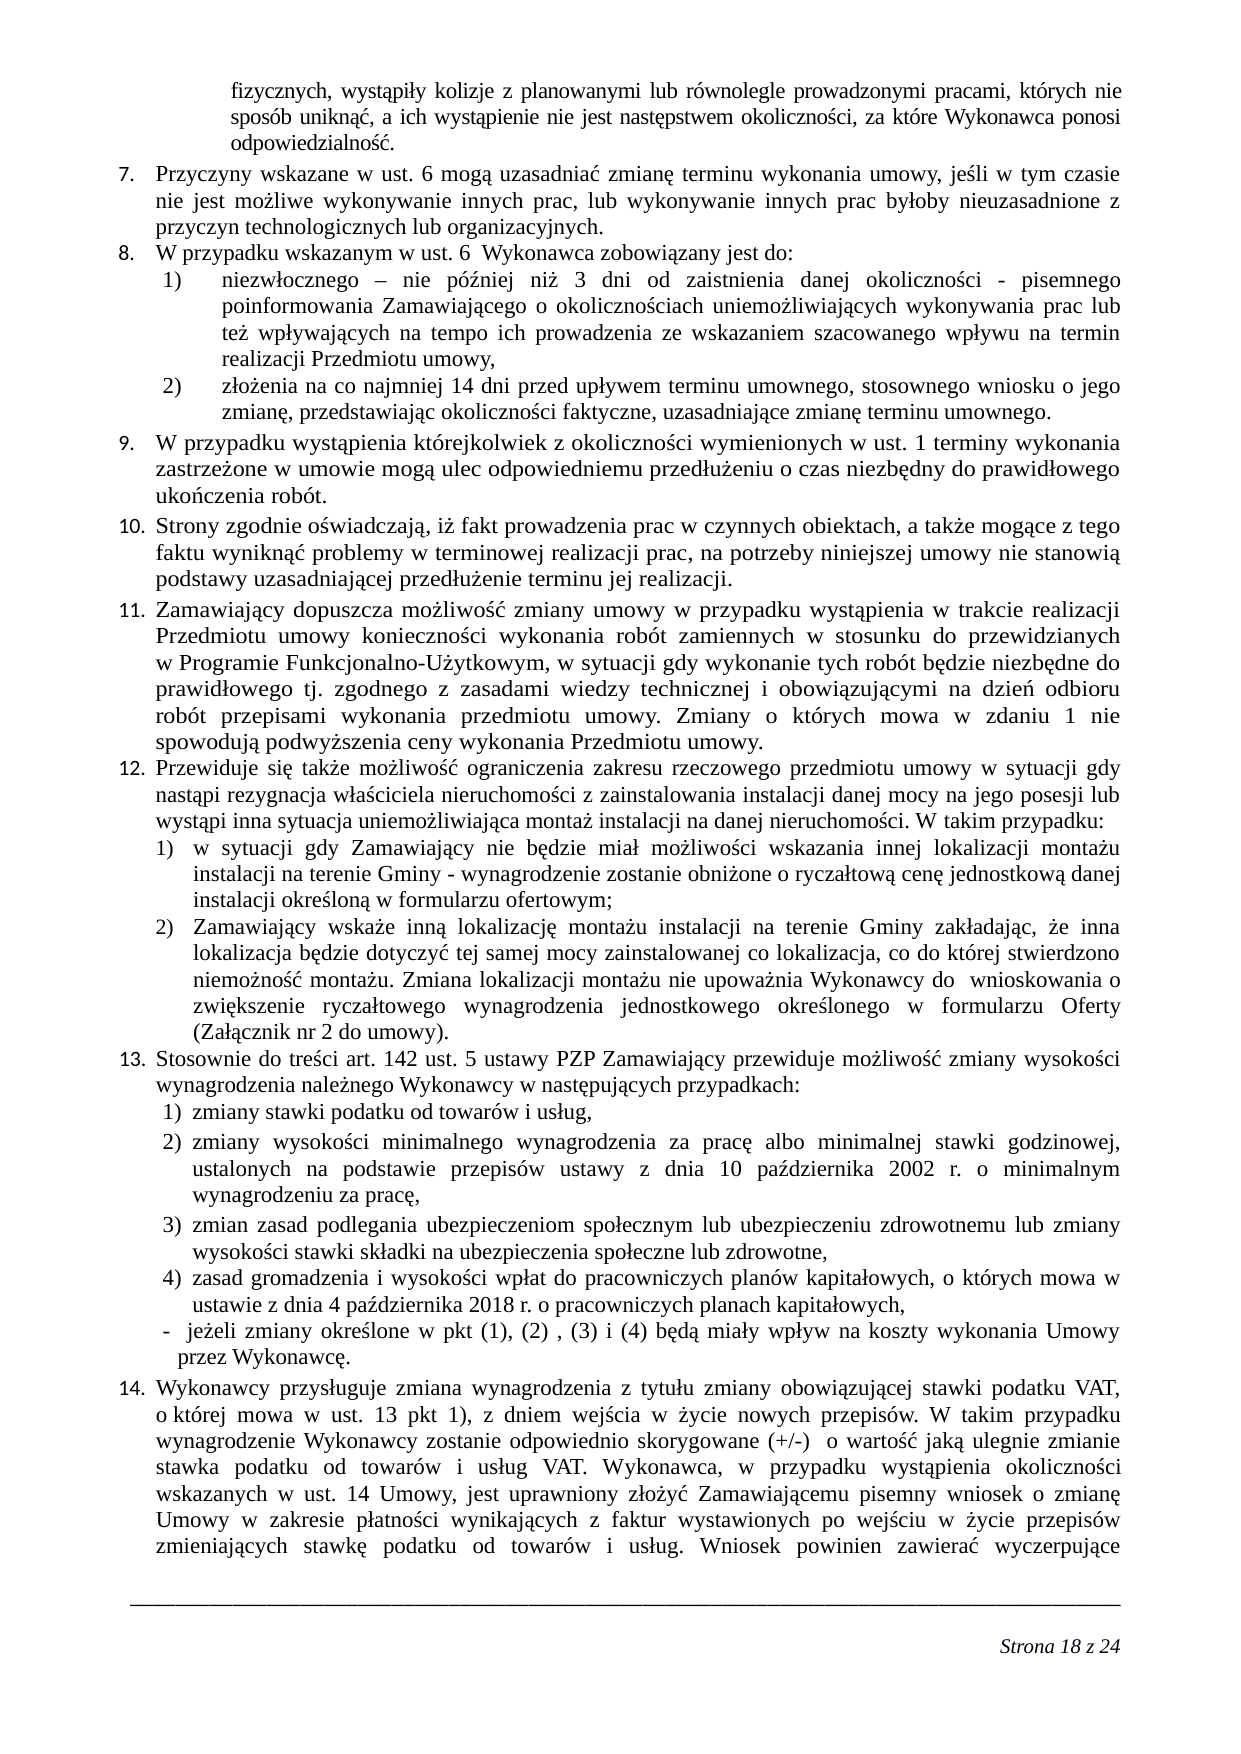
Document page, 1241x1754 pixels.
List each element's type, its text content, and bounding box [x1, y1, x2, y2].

list zmiany wysokości minimalnego wynagrodzenia za pracę albo minimalnej stawki godzinowej, ustalonych na podstawie przepisów ustawy z dnia 10 października 2002 r. o minimalnym wynagrodzeniu za pracę, [162, 1128, 1122, 1207]
list zmian zasad podlegania ubezpieczeniom społecznym lub ubezpieczeniu zdrowotnemu lub zmiany wysokości stawki składki na ubezpieczenia społeczne lub zdrowotne, [162, 1212, 1122, 1264]
list Zamawiający dopuszcza możliwość zmiany umowy w przypadku wystąpienia w trakcie realizacji Przedmiotu umowy konieczności wykonania robót zamiennych w stosunku do przewidzianych w Programie Funkcjonalno-Użytkowym, w sytuacji gdy wykonanie tych robót będzie niezbędne do prawidłowego tj. zgodnego z zasadami wiedzy technicznej i obowiązującymi na dzień odbioru robót przepisami wykonania przedmiotu umowy. Zmiany o których mowa w zdaniu 1 nie spowodują podwyższenia ceny wykonania Przedmiotu umowy. [118, 596, 1122, 754]
list W przypadku wskazanym w ust. 6 Wykonawca zobowiązany jest do: [118, 239, 1122, 266]
list niezwłocznego – nie później niż 3 dni od zaistnienia danej okoliczności - pisemnego poinformowania Zamawiającego o okolicznościach uniemożliwiających wykonywania prac lub też wpływających na tempo ich prowadzenia ze wskazaniem szacowanego wpływu na termin realizacji Przedmiotu umowy, [162, 266, 1122, 372]
list zasad gromadzenia i wysokości wpłat do pracowniczych planów kapitałowych, o których mowa w ustawie z dnia 4 października 2018 r. o pracowniczych planach kapitałowych, [162, 1264, 1122, 1317]
list W przypadku wystąpienia którejkolwiek z okoliczności wymienionych w ust. 1 terminy wykonania zastrzeżone w umowie mogą ulec odpowiedniemu przedłużeniu o czas niezbędny do prawidłowego ukończenia robót. [118, 428, 1122, 508]
list Stosownie do treści art. 142 ust. 5 ustawy PZP Zamawiający przewiduje możliwość zmiany wysokości wynagrodzenia należnego Wykonawcy w następujących przypadkach: [118, 1045, 1122, 1098]
list złożenia na co najmniej 14 dni przed upływem terminu umownego, stosownego wniosku o jego zmianę, przedstawiając okoliczności faktyczne, uzasadniające zmianę terminu umownego. [162, 372, 1122, 424]
list zmiany stawki podatku od towarów i usług, [162, 1098, 1122, 1124]
text - jeżeli zmiany określone w pkt (1), (2) , (3) i (4) będą miały wpływ na koszty wykonania Umowy przez Wykonawcę. [162, 1317, 1122, 1370]
list w sytuacji gdy Zamawiający nie będzie miał możliwości wskazania innej lokalizacji montażu instalacji na terenie Gminy - wynagrodzenie zostanie obniżone o ryczałtową cenę jednostkową danej instalacji określoną w formularzu ofertowym; [155, 834, 1122, 913]
list Zamawiający wskaże inną lokalizację montażu instalacji na terenie Gminy zakładając, że inna lokalizacja będzie dotyczyć tej samej mocy zainstalowanej co lokalizacja, co do której stwierdzono niemożność montażu. Zmiana lokalizacji montażu nie upoważnia Wykonawcy do wnioskowania o zwiększenie ryczałtowego wynagrodzenia jednostkowego określonego w formularzu Oferty (Załącznik nr 2 do umowy). [155, 913, 1122, 1045]
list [193, 77, 1122, 156]
list Przewiduje się także możliwość ograniczenia zakresu rzeczowego przedmiotu umowy w sytuacji gdy nastąpi rezygnacja właściciela nieruchomości z zainstalowania instalacji danej mocy na jego posesji lub wystąpi inna sytuacja uniemożliwiająca montaż instalacji na danej nieruchomości. W takim przypadku: [118, 754, 1122, 834]
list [118, 1374, 1122, 1559]
list Strony zgodnie oświadczają, iż fakt prowadzenia prac w czynnych obiektach, a także mogące z tego faktu wyniknąć problemy w terminowej realizacji prac, na potrzeby niniejszej umowy nie stanowią podstawy uzasadniającej przedłużenie terminu jej realizacji. [118, 512, 1122, 592]
list Przyczyny wskazane w ust. 6 mogą uzasadniać zmianę terminu wykonania umowy, jeśli w tym czasie nie jest możliwe wykonywanie innych prac, lub wykonywanie innych prac byłoby nieuzasadnione z przyczyn technologicznych lub organizacyjnych. [118, 160, 1122, 239]
